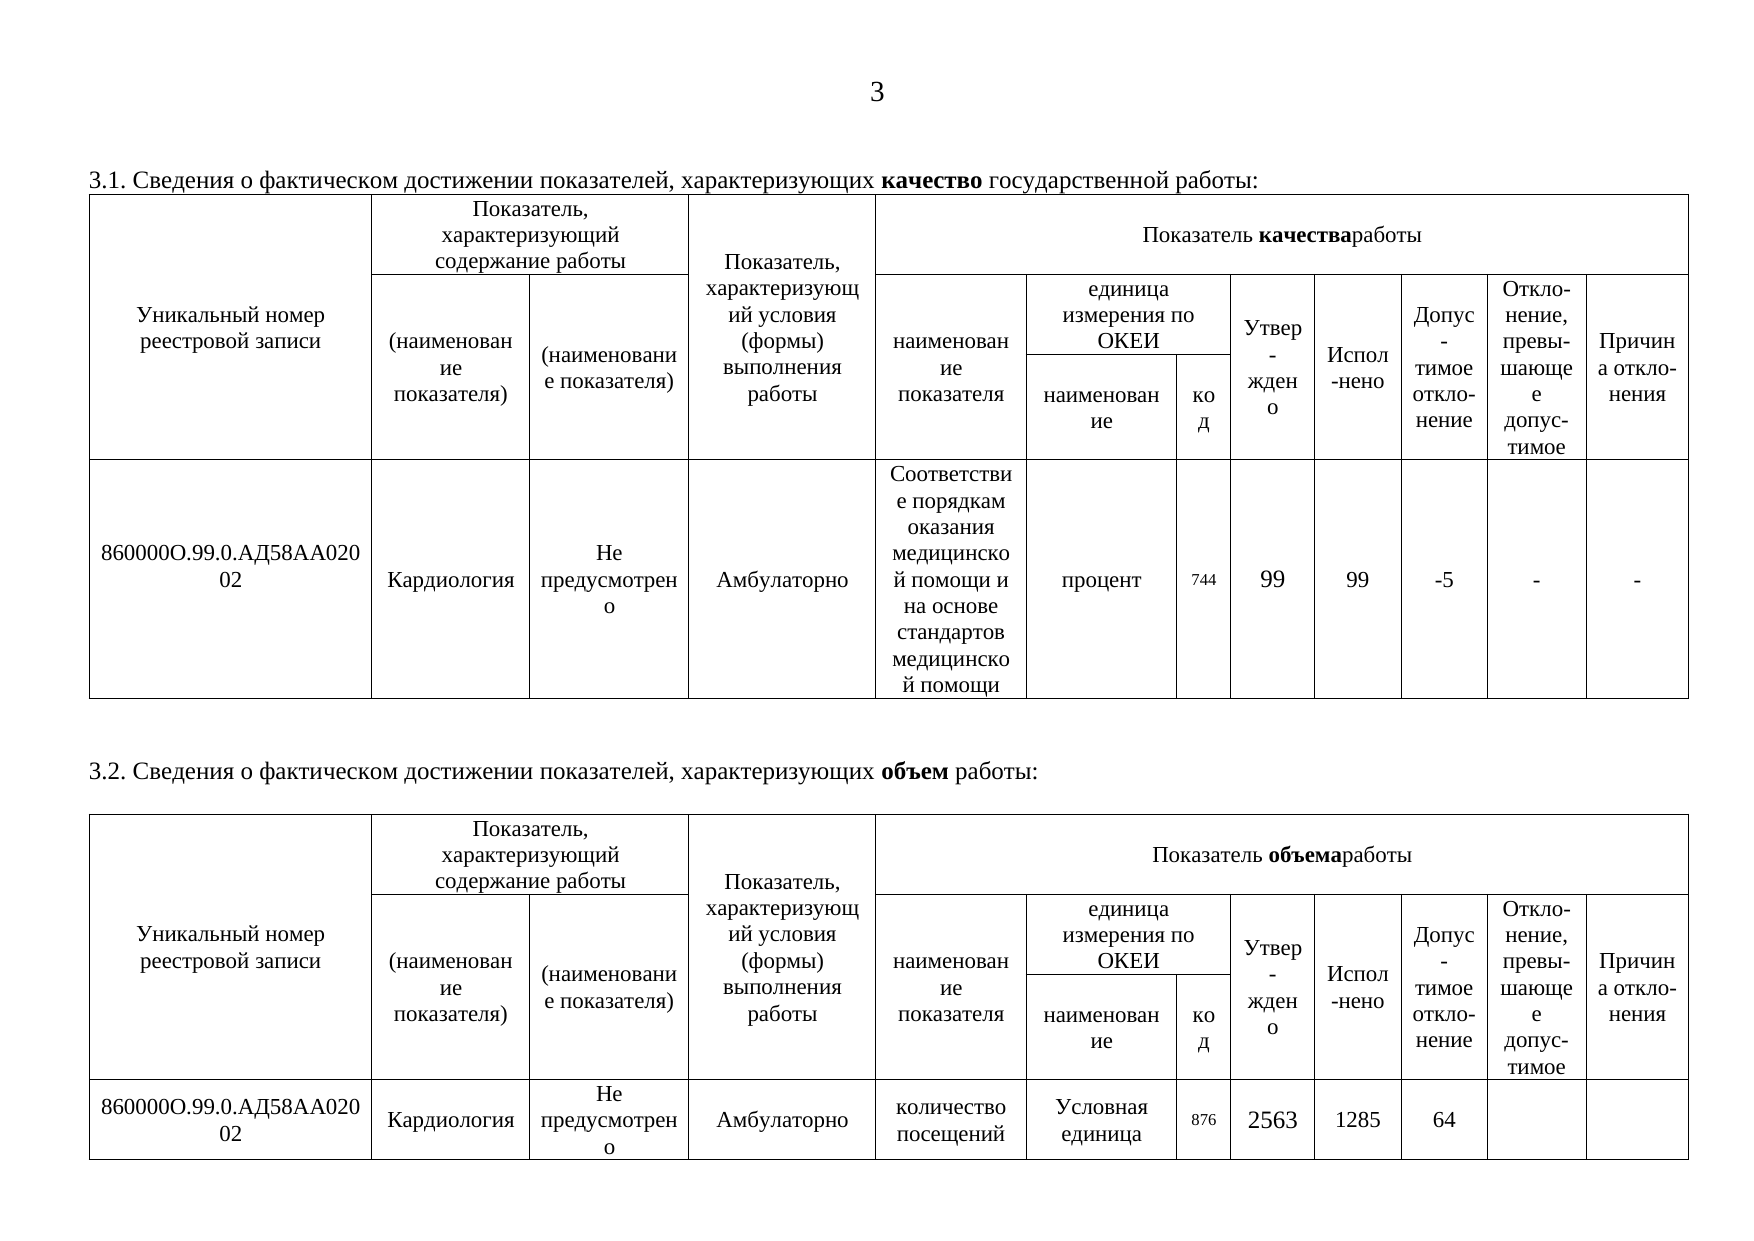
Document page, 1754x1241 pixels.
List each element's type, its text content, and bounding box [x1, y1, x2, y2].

table_cell наименование [1027, 355, 1176, 459]
table_cell 860000О.99.0.АД58АА02002 [90, 460, 371, 697]
table_cell -5 [1402, 460, 1487, 697]
table_cell наименование [1027, 975, 1176, 1079]
text 3.1. Сведения о фактическом достижении показателей, характеризующих качество государственной работы: [89, 165, 1665, 194]
table_header Уникальный номер реестровой записи [90, 815, 371, 1079]
table_cell Кардиология [372, 1080, 529, 1159]
table_cell Испол-нено [1315, 275, 1401, 459]
table_cell Условная единица [1027, 1080, 1176, 1159]
table_cell единица измерения по ОКЕИ [1027, 275, 1230, 354]
table_cell 860000О.99.0.АД58АА02002 [90, 1080, 371, 1159]
table_cell - [1488, 460, 1586, 697]
table_cell (наименование показателя) [372, 275, 529, 459]
table_cell процент [1027, 460, 1176, 697]
table_cell Откло-нение, превы-шающее допус-тимое [1488, 895, 1586, 1079]
table_cell Допус-тимое откло-нение [1402, 895, 1487, 1079]
table_cell Откло-нение, превы-шающее допус-тимое [1488, 275, 1586, 459]
table_header Показатель объемаработы [876, 815, 1688, 894]
table_header Уникальный номер реестровой записи [90, 195, 371, 459]
table_cell код [1177, 355, 1230, 459]
table_cell Утвер-ждено [1231, 275, 1314, 459]
table_cell наименование показателя [876, 895, 1026, 1079]
table_cell Не предусмотрено [530, 1080, 688, 1159]
table_header Показатель, характеризующий условия (формы) выполнения работы [689, 195, 875, 459]
table_cell 744 [1177, 460, 1230, 697]
table_cell количество посещений [876, 1080, 1026, 1159]
table_cell Причина откло-нения [1587, 895, 1688, 1079]
table_cell (наименование показателя) [372, 895, 529, 1079]
table_cell Не предусмотрено [530, 460, 688, 697]
table_cell [1488, 1080, 1586, 1159]
table_cell 99 [1231, 460, 1314, 697]
text 3.2. Сведения о фактическом достижении показателей, характеризующих объем работы: [89, 756, 1665, 785]
table_cell Амбулаторно [689, 460, 875, 697]
table_cell код [1177, 975, 1230, 1079]
table_cell единица измерения по ОКЕИ [1027, 895, 1230, 974]
table_cell Утвер-ждено [1231, 895, 1314, 1079]
table_header Показатель, характеризующий содержание работы [372, 815, 688, 894]
table_cell Испол-нено [1315, 895, 1401, 1079]
table_header Показатель качестваработы [876, 195, 1688, 274]
table_cell Амбулаторно [689, 1080, 875, 1159]
table_cell (наименование показателя) [530, 275, 688, 459]
table_cell Причина откло-нения [1587, 275, 1688, 459]
table_cell Кардиология [372, 460, 529, 697]
table_cell Допус-тимое откло-нение [1402, 275, 1487, 459]
table_cell (наименование показателя) [530, 895, 688, 1079]
table_cell 876 [1177, 1080, 1230, 1159]
table_header Показатель, характеризующий условия (формы) выполнения работы [689, 815, 875, 1079]
table_cell 1285 [1315, 1080, 1401, 1159]
table_cell Соответствие порядкам оказания медицинской помощи и на основе стандартов медицинской помощи [876, 460, 1026, 697]
table_cell 64 [1402, 1080, 1487, 1159]
table_cell [1587, 1080, 1688, 1159]
table_cell наименование показателя [876, 275, 1026, 459]
table_cell 2563 [1231, 1080, 1314, 1159]
table_cell 99 [1315, 460, 1401, 697]
table_cell - [1587, 460, 1688, 697]
table_header Показатель, характеризующий содержание работы [372, 195, 688, 274]
